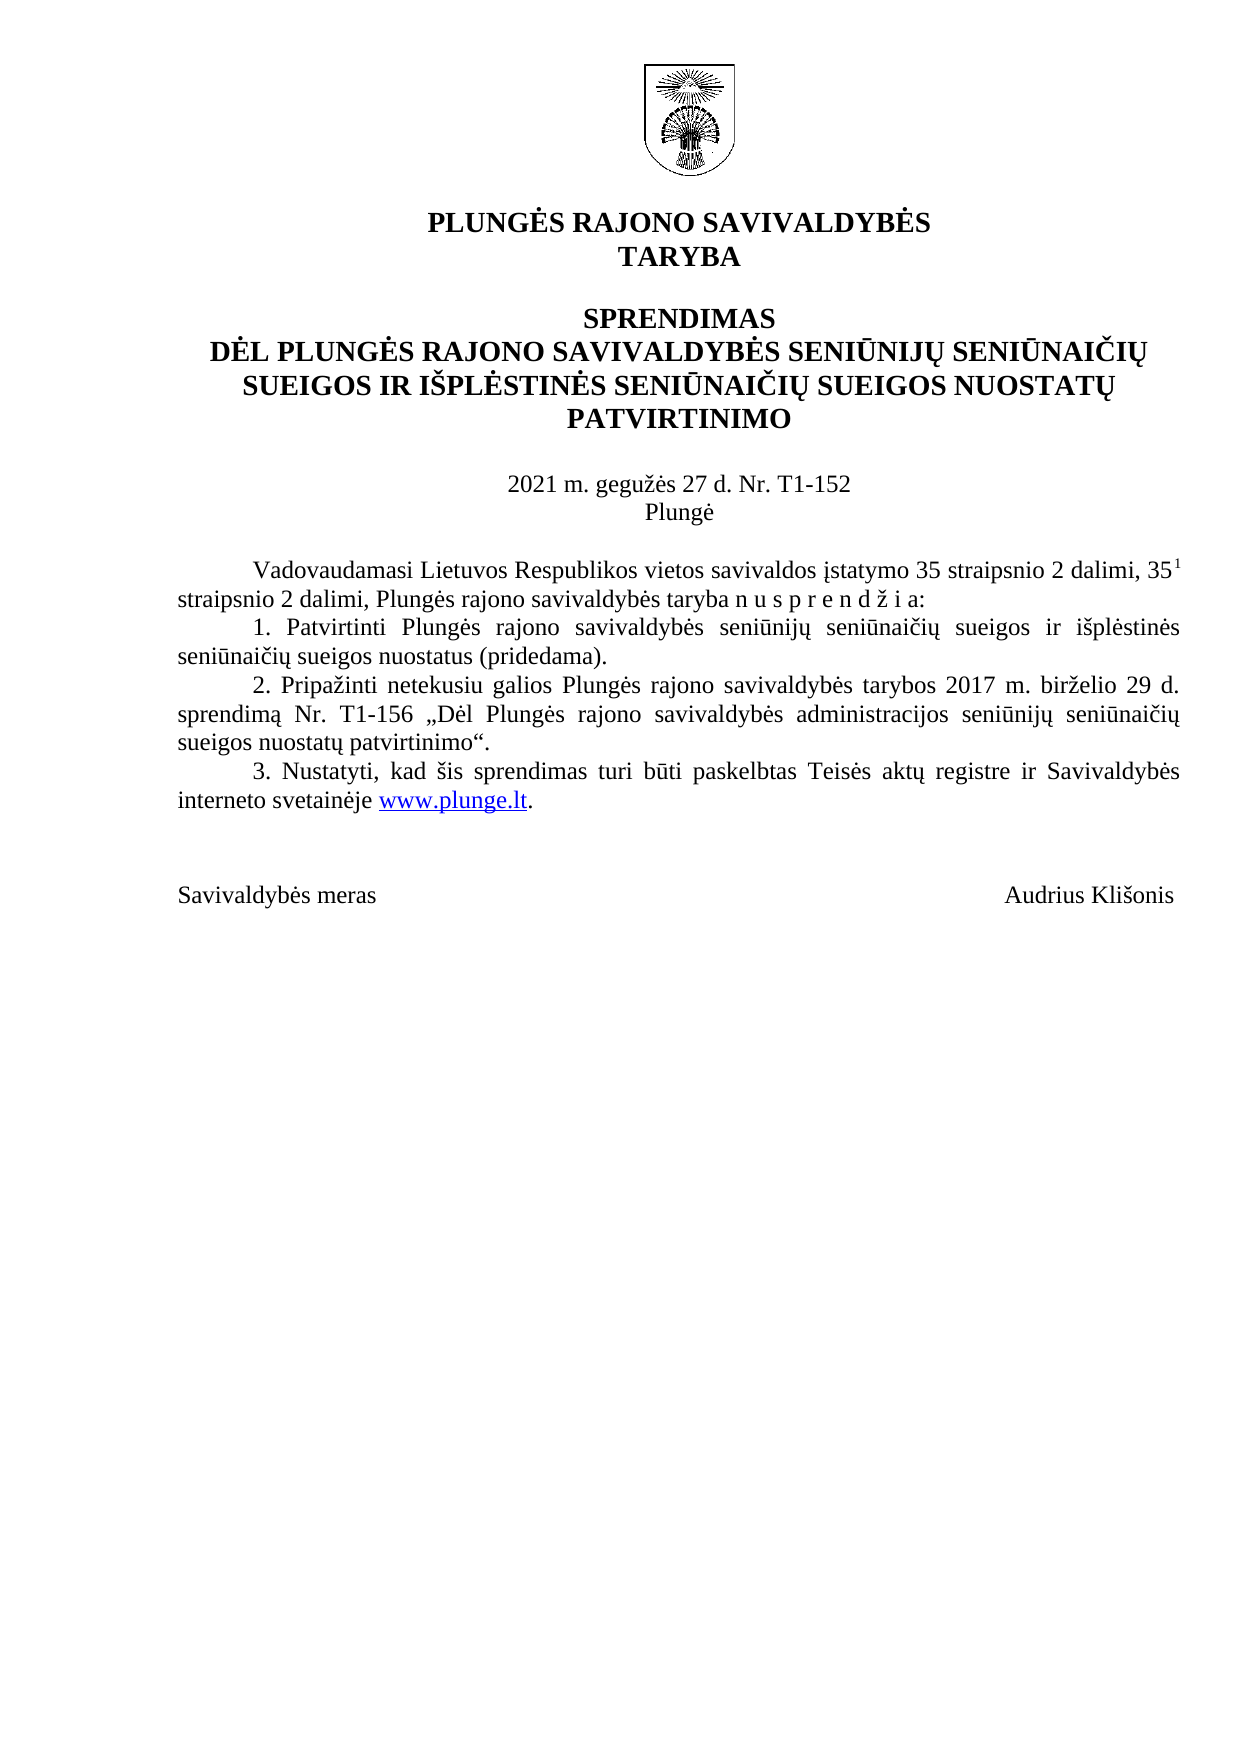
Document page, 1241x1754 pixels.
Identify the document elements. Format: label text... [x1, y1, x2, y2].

text 1. Patvirtinti Plungės rajono savivaldybės seniūnijų seniūnaičių sueigos ir išplėstinės seniūnaičių sueigos nuostatus (pridedama). [177, 612, 1181, 670]
text SPRENDIMAS [177, 301, 1181, 334]
text 2. Pripažinti netekusiu galios Plungės rajono savivaldybės tarybos 2017 m. birželio 29 d. sprendimą Nr. T1-156 „Dėl Plungės rajono savivaldybės administracijos seniūnijų seniūnaičių sueigos nuostatų patvirtinimo“. [177, 670, 1181, 756]
text PLUNGĖS RAJONO SAVIVALDYBĖS [177, 118, 1181, 239]
text Vadovaudamasi Lietuvos Respublikos vietos savivaldos įstatymo 35 straipsnio 2 dalimi, 351 straipsnio 2 dalimi, Plungės rajono savivaldybės taryba n u s p r e n d ž i a: [177, 555, 1181, 612]
picture [644, 64, 735, 118]
text DĖL PLUNGĖS RAJONO SAVIVALDYBĖS SENIŪNIJŲ SENIŪNAIČIŲ SUEIGOS IR IŠPLĖSTINĖS SENIŪNAIČIŲ SUEIGOS NUOSTATŲ PATVIRTINIMO [177, 334, 1181, 435]
text 2021 m. gegužės 27 d. Nr. T1-152 [177, 469, 1181, 497]
text 3. Nustatyti, kad šis sprendimas turi būti paskelbtas Teisės aktų registre ir Savivaldybės interneto svetainėje www.plunge.lt. [177, 756, 1181, 814]
text Savivaldybės meras Audrius Klišonis [177, 880, 1181, 908]
text TARYBA [177, 239, 1181, 272]
text Plungė [177, 497, 1181, 526]
